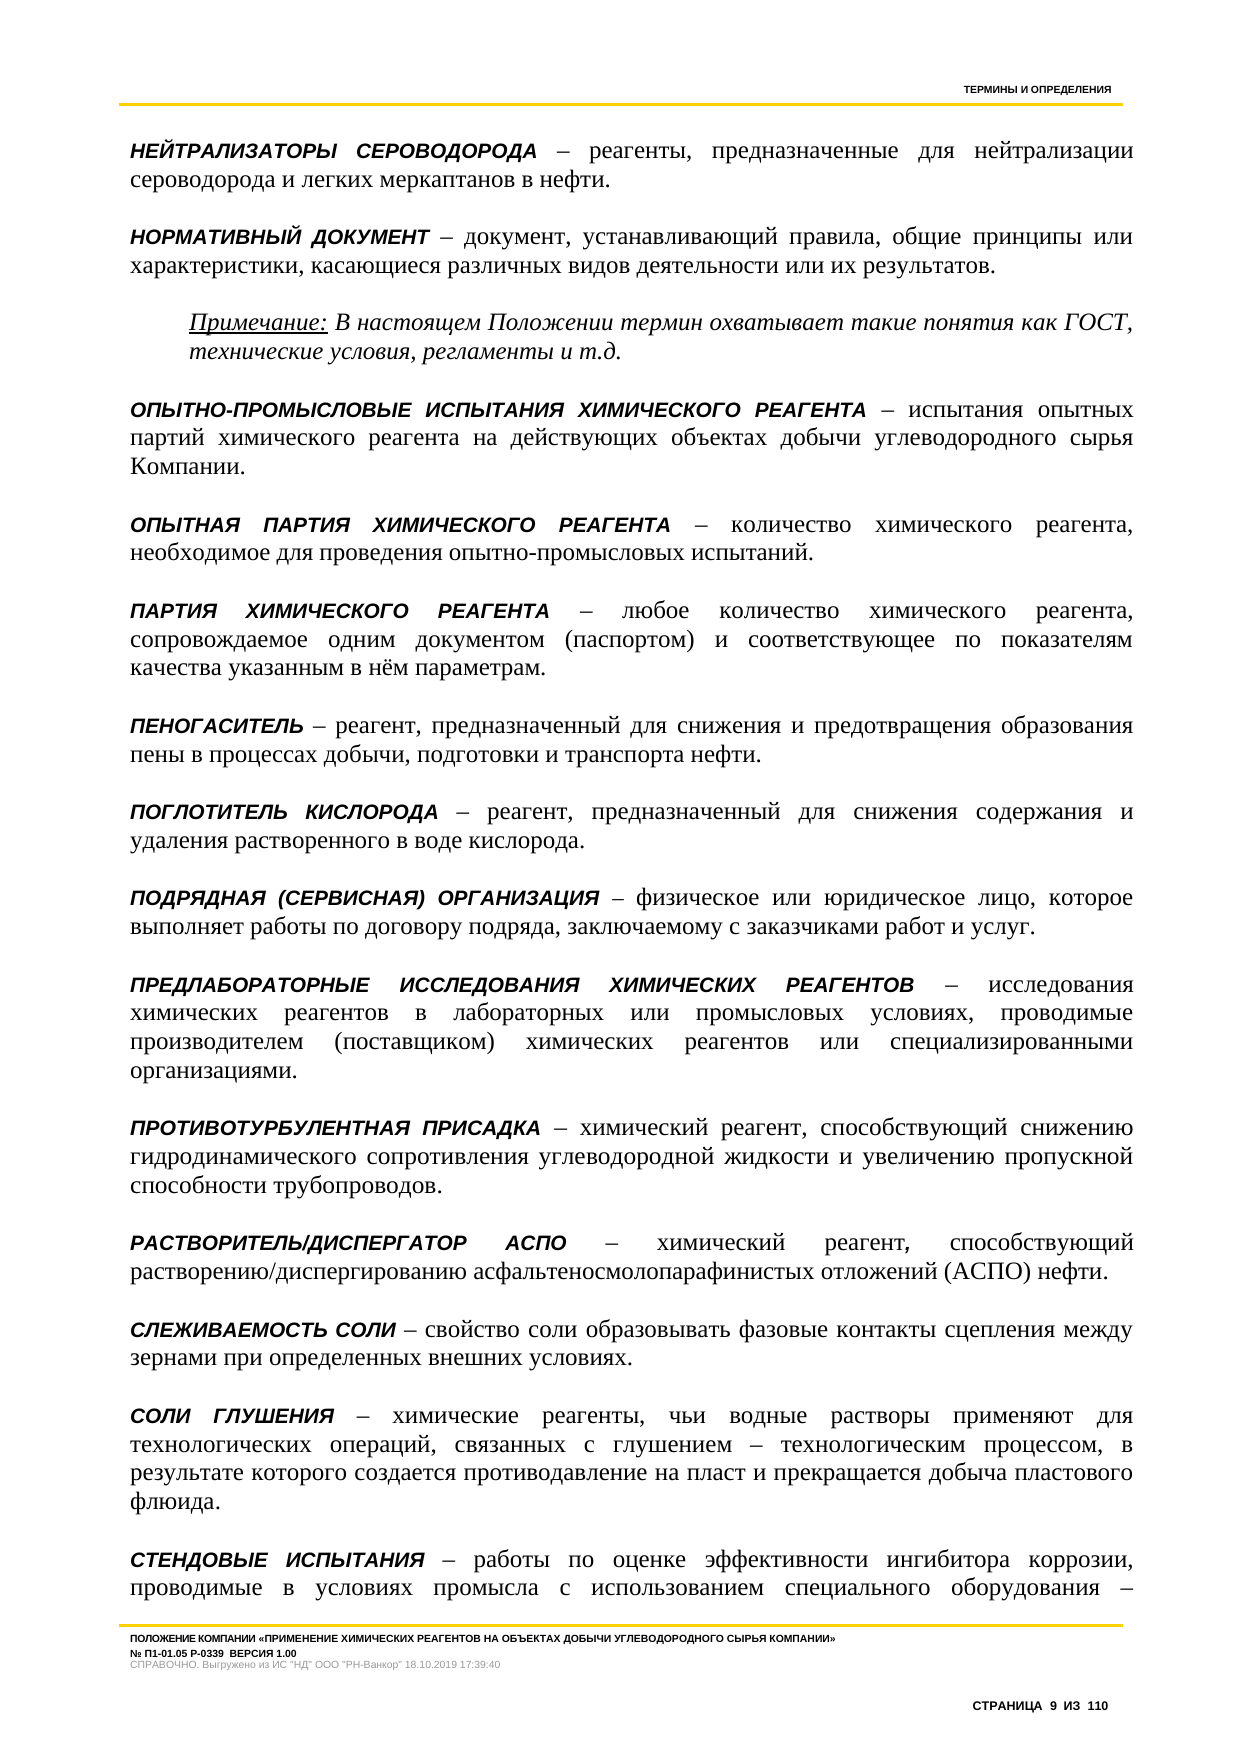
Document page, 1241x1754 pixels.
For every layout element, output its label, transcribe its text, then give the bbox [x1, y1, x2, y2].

text ПОГЛОТИТЕЛЬ КИСЛОРОДА – реагент, предназначенный для снижения содержания и удаления растворенного в воде кислорода. [130, 796, 1134, 854]
text ПОДРЯДНАЯ (СЕРВИСНАЯ) ОРГАНИЗАЦИЯ – физическое или юридическое лицо, которое выполняет работы по договору подряда, заключаемому с заказчиками работ и услуг. [130, 882, 1134, 940]
text Предлабораторные исследования ХИМИЧЕСКИХ РЕАГЕНТОВ – исследования химических реагентов в лабораторных или промысловых условиях, проводимые производителем (поставщиком) химических реагентов или специализированными организациями. [130, 969, 1134, 1084]
text Опытно-промысловые испытания ХИМИЧЕСКОГО РЕАГЕНТА – испытания опытных партий химического реагента на действующих объектах добычи углеводородного сырья Компании. [130, 394, 1134, 480]
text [130, 1544, 1134, 1601]
text растворитель/ДИСПЕРГАТОР АСПО – химический реагент, способствующий растворению/диспергированию асфальтеносмолопарафинистых отложений (АСПО) нефти. [130, 1227, 1134, 1285]
text ПРОТИВОТУРБУЛЕНТНАЯ ПРИСАДКА – химический реагент, способствующий снижению гидродинамического сопротивления углеводородной жидкости и увеличению пропускной способности трубопроводов. [130, 1112, 1134, 1199]
text Примечание: В настоящем Положении термин охватывает такие понятия как ГОСТ, технические условия, регламенты и т.д. [189, 307, 1134, 365]
text Опытная партия химического реагента – количество химического реагента, необходимое для проведения опытно-промысловых испытаний. [130, 509, 1134, 566]
text СЛЕЖИВАЕМОСТЬ СОЛИ – свойство соли образовывать фазовые контакты сцепления между зернами при определенных внешних условиях. [130, 1314, 1134, 1371]
text ПЕНОГАСИТЕЛЬ – реагент, предназначенный для снижения и предотвращения образования пены в процессах добычи, подготовки и транспорта нефти. [130, 710, 1134, 767]
text Нормативный докуменТ – документ, устанавливающий правила, общие принципы или характеристики, касающиеся различных видов деятельности или их результатов. [130, 221, 1134, 279]
text НЕЙТРАЛИЗАТОРЫ СЕРОВОДОРОДА – реагенты, предназначенные для нейтрализации сероводорода и легких меркаптанов в нефти. [130, 135, 1134, 192]
text СОЛИ ГЛУШЕНИЯ – химические реагенты, чьи водные растворы применяют для технологических операций, связанных с глушением – технологическим процессом, в результате которого создается противодавление на пласт и прекращается добыча пластового флюида. [130, 1400, 1134, 1515]
text Партия химического реагента – любое количество химического реагента, сопровождаемое одним документом (паспортом) и соответствующее по показателям качества указанным в нём параметрам. [130, 595, 1134, 681]
